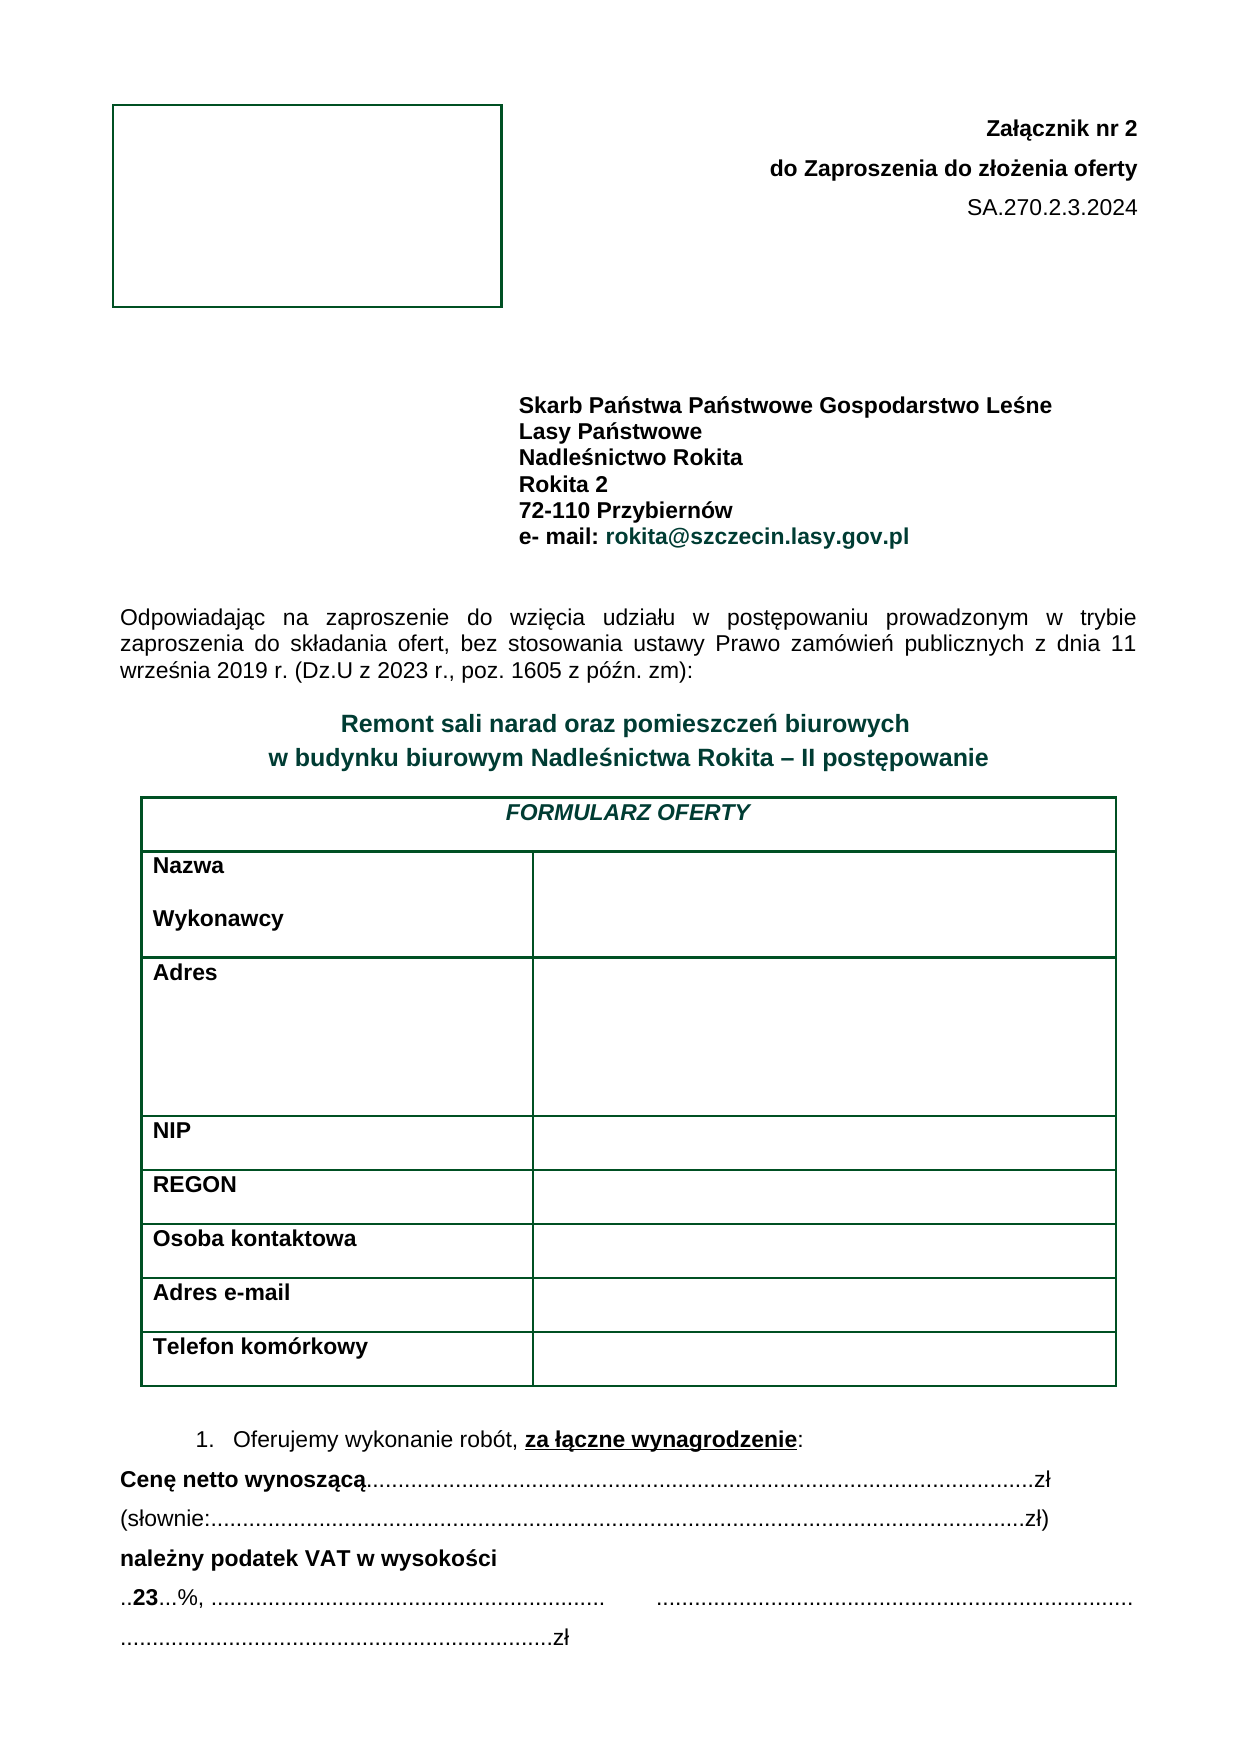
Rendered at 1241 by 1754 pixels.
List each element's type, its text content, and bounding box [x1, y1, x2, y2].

table_header FORMULARZ OFERTY [143, 799, 1115, 850]
table_cell [534, 1225, 1115, 1277]
text Odpowiadając na zaproszenie do wzięcia udziału w postępowaniu prowadzonym w trybie zaproszenia do składania ofert, bez stosowania ustawy Prawo zamówień publicznych z dnia 11 września 2019 r. (Dz.U z 2023 r., poz. 1605 z późn. zm): [120, 604, 1137, 683]
text do Zaproszenia do złożenia oferty [503, 154, 1137, 181]
table_cell Telefon komórkowy [143, 1333, 532, 1385]
text SA.270.2.3.2024 [503, 194, 1137, 220]
text Remont sali narad oraz pomieszczeń biurowych w budynku biurowym Nadleśnictwa Rokita – II postępowanie [120, 709, 1137, 771]
text Skarb Państwa Państwowe Gospodarstwo Leśne [120, 392, 1137, 418]
table_cell Adres e-mail [143, 1279, 532, 1331]
table_cell [534, 959, 1115, 1114]
text Załącznik nr 2 [120, 74, 1137, 141]
text (słownie:................................................................................................................................zł) [120, 1505, 1137, 1532]
text e- mail: rokita@szczecin.lasy.gov.pl [120, 523, 1137, 550]
text należny podatek VAT w wysokości ..23...%, .............................................................. ...............................................................................................................................................zł [120, 1545, 1137, 1650]
text Nadleśnictwo Rokita [120, 444, 1137, 471]
table_cell REGON [143, 1171, 532, 1223]
text 72-110 Przybiernów [120, 497, 1137, 523]
table_cell [534, 1333, 1115, 1385]
text Cenę netto wynoszącą.........................................................................................................zł [120, 1466, 1137, 1492]
table_cell Adres [143, 959, 532, 1114]
text Lasy Państwowe [120, 418, 1137, 444]
list Oferujemy wykonanie robót, za łączne wynagrodzenie: [195, 1426, 1137, 1453]
table_cell [534, 1117, 1115, 1168]
table_cell [534, 1279, 1115, 1331]
table_cell Osoba kontaktowa [143, 1225, 532, 1277]
table_cell [534, 1171, 1115, 1223]
text Rokita 2 [120, 471, 1137, 497]
table_cell NIP [143, 1117, 532, 1168]
table_cell [534, 853, 1115, 956]
table_cell Nazwa Wykonawcy [143, 853, 532, 956]
